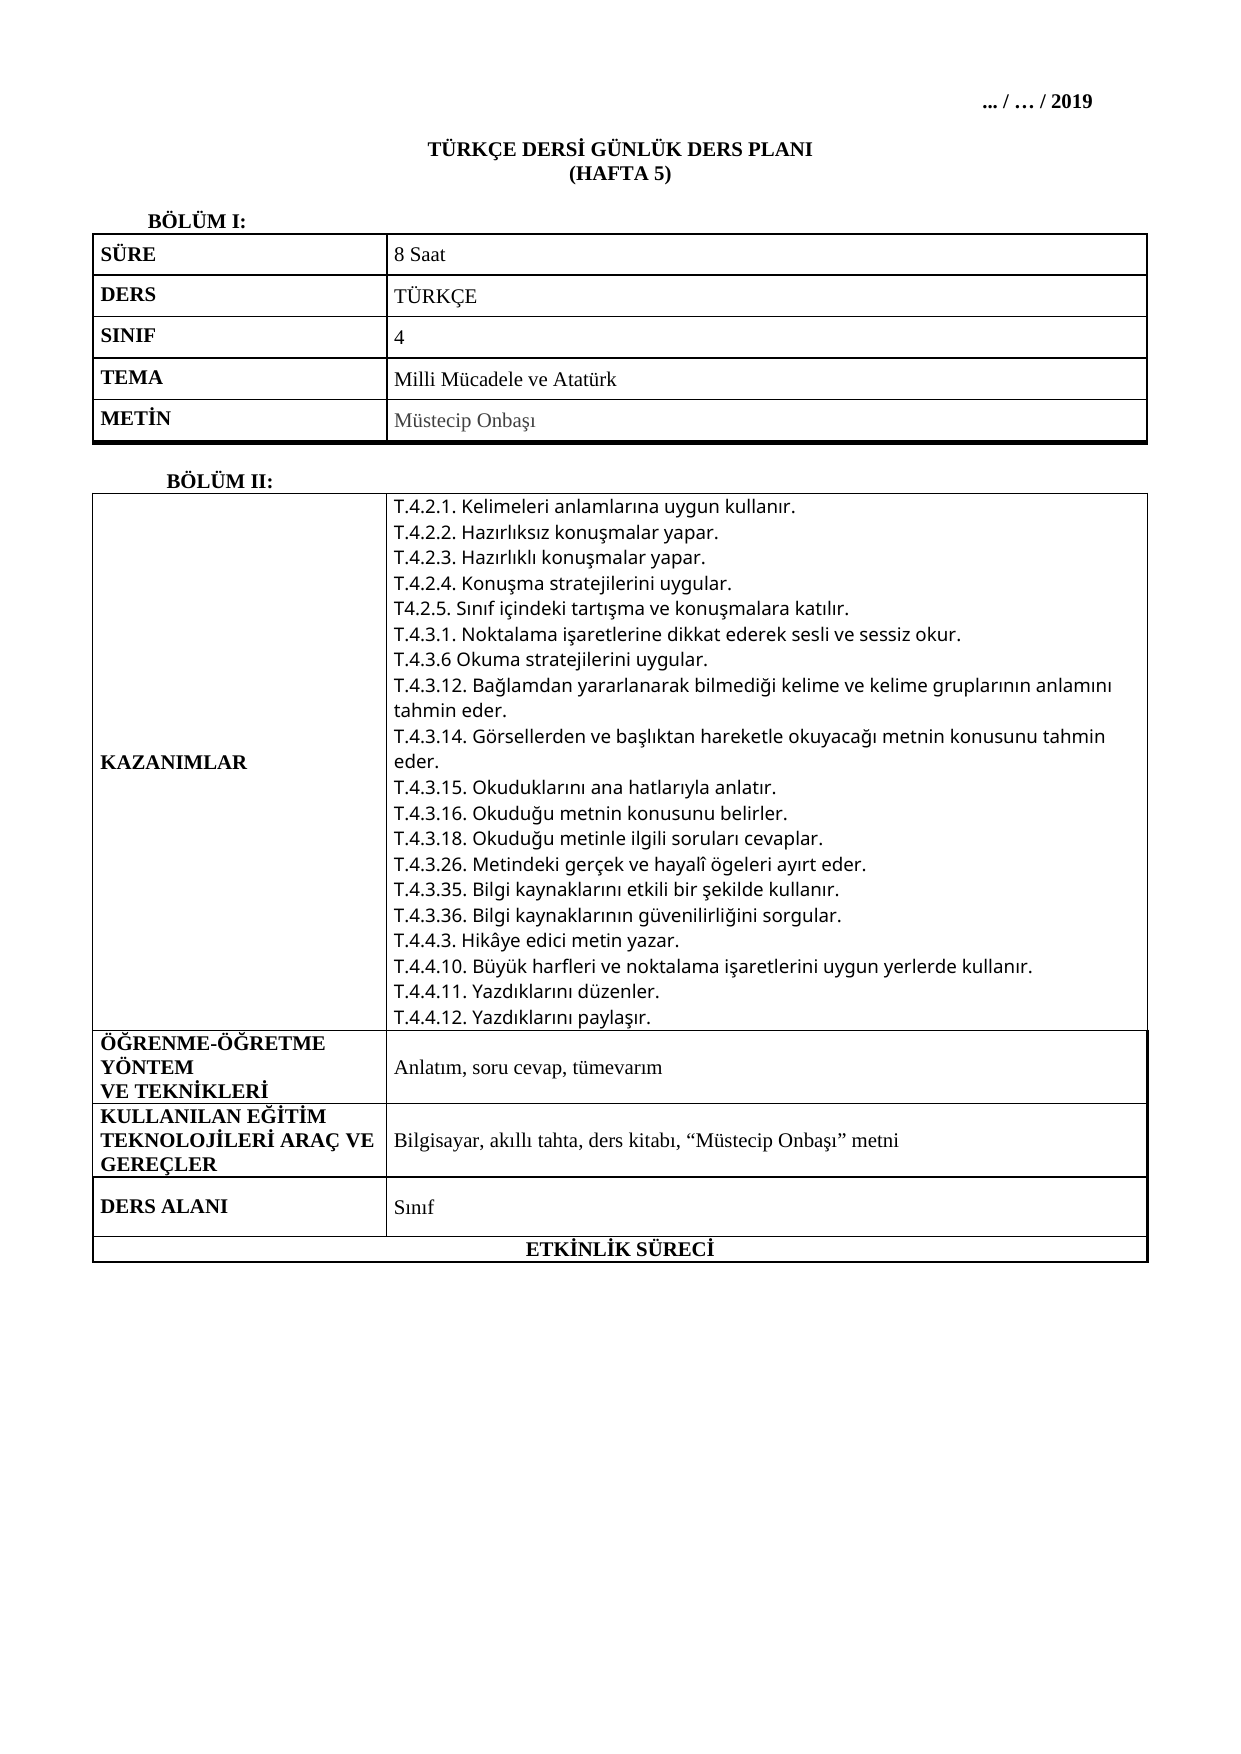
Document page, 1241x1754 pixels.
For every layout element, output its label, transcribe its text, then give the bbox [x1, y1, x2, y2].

table_header T.4.2.1. Kelimeleri anlamlarına uygun kullanır. T.4.2.2. Hazırlıksız konuşmalar yapar. T.4.2.3. Hazırlıklı konuşmalar yapar. T.4.2.4. Konuşma stratejilerini uygular. T4.2.5. Sınıf içindeki tartışma ve konuşmalara katılır. T.4.3.1. Noktalama işaretlerine dikkat ederek sesli ve sessiz okur. T.4.3.6 Okuma stratejilerini uygular. T.4.3.12. Bağlamdan yararlanarak bilmediği kelime ve kelime gruplarının anlamını tahmin eder. T.4.3.14. Görsellerden ve başlıktan hareketle okuyacağı metnin konusunu tahmin eder. T.4.3.15. Okuduklarını ana hatlarıyla anlatır. T.4.3.16. Okuduğu metnin konusunu belirler. T.4.3.18. Okuduğu metinle ilgili soruları cevaplar. T.4.3.26. Metindeki gerçek ve hayalî ögeleri ayırt eder. T.4.3.35. Bilgi kaynaklarını etkili bir şekilde kullanır. T.4.3.36. Bilgi kaynaklarının güvenilirliğini sorgular. T.4.4.3. Hikâye edici metin yazar. T.4.4.10. Büyük harfleri ve noktalama işaretlerini uygun yerlerde kullanır. T.4.4.11. Yazdıklarını düzenler. T.4.4.12. Yazdıklarını paylaşır. [387, 494, 1147, 1029]
table_cell TEMA [94, 359, 386, 398]
table_cell METİN [94, 400, 386, 440]
table_cell ÖĞRENME-ÖĞRETME YÖNTEM VE TEKNİKLERİ [93, 1031, 386, 1103]
table_header 8 Saat [388, 235, 1146, 274]
text BÖLÜM I: [148, 209, 1092, 233]
text ... / … / 2019 [148, 89, 1092, 113]
table_cell 4 [388, 317, 1146, 357]
text BÖLÜM II: [148, 468, 1092, 493]
table_cell Anlatım, soru cevap, tümevarım [387, 1031, 1146, 1103]
table_cell Sınıf [387, 1178, 1146, 1236]
table_cell DERS ALANI [94, 1178, 386, 1236]
table_cell Milli Mücadele ve Atatürk [388, 359, 1146, 398]
table_cell Bilgisayar, akıllı tahta, ders kitabı, “Müstecip Onbaşı” metni [387, 1104, 1146, 1176]
table_cell DERS [94, 276, 386, 316]
text TÜRKÇE DERSİ GÜNLÜK DERS PLANI [148, 137, 1092, 161]
table_cell Müstecip Onbaşı [388, 400, 1146, 440]
table_cell TÜRKÇE [388, 276, 1146, 316]
table_header SÜRE [94, 235, 386, 274]
table_cell KULLANILAN EĞİTİM TEKNOLOJİLERİ ARAÇ VE GEREÇLER [93, 1104, 386, 1176]
table_cell ETKİNLİK SÜRECİ [94, 1237, 1146, 1261]
table_header KAZANIMLAR [93, 494, 386, 1029]
table_cell SINIF [94, 317, 386, 357]
text (HAFTA 5) [148, 161, 1092, 185]
